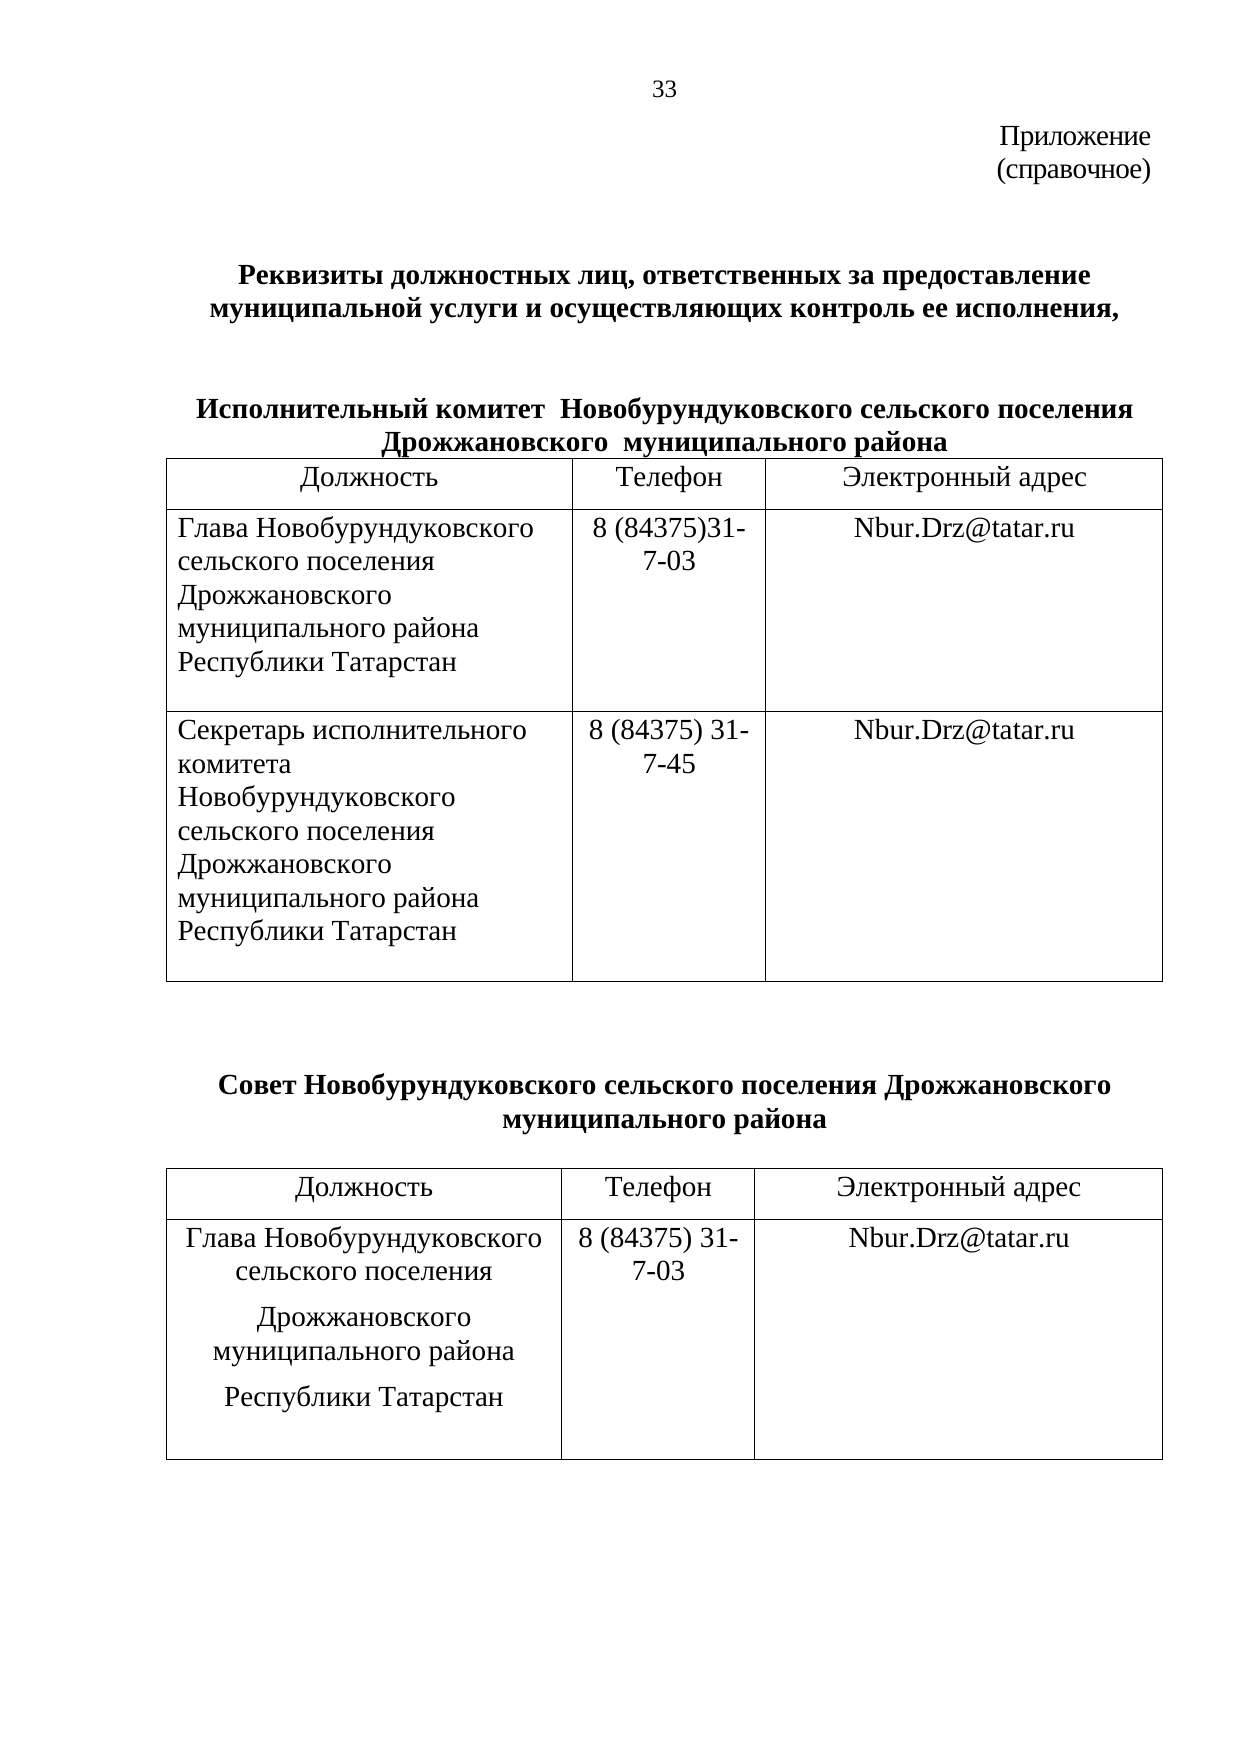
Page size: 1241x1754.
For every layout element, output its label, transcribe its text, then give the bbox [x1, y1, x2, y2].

table_cell Секретарь исполнительного комитета Новобурундуковского сельского поселения Дрожжановского муниципального района Республики Татарстан [167, 712, 572, 981]
table_cell 8 (84375)31-7-03 [573, 510, 765, 711]
text Дрожжановского муниципального района [177, 424, 1152, 458]
table_cell Nbur.Drz@tatar.ru [766, 712, 1162, 981]
table_header Телефон [562, 1169, 754, 1219]
text Совет Новобурундуковского сельского поселения Дрожжановского муниципального района [177, 1067, 1152, 1134]
table_header Электронный адрес [766, 459, 1162, 509]
table_cell 8 (84375) 31-7-45 [573, 712, 765, 981]
table_header Электронный адрес [755, 1169, 1162, 1219]
table_cell Nbur.Drz@tatar.ru [755, 1220, 1162, 1459]
table_cell 8 (84375) 31-7-03 [562, 1220, 754, 1459]
text (справочное) [177, 152, 1152, 185]
table_header Телефон [573, 459, 765, 509]
table_header Должность [167, 459, 572, 509]
table_cell Глава Новобурундуковского сельского поселения Дрожжановского муниципального района Республики Татарстан [167, 510, 572, 711]
table_header Должность [167, 1169, 561, 1219]
text Приложение [177, 118, 1152, 152]
table_cell Глава Новобурундуковского сельского поселения Дрожжановского муниципального района Республики Татарстан [167, 1220, 561, 1459]
table_cell Nbur.Drz@tatar.ru [766, 510, 1162, 711]
text Реквизиты должностных лиц, ответственных за предоставление муниципальной услуги и осуществляющих контроль ее исполнения, [177, 257, 1152, 324]
text Исполнительный комитет Новобурундуковского сельского поселения [177, 391, 1152, 424]
